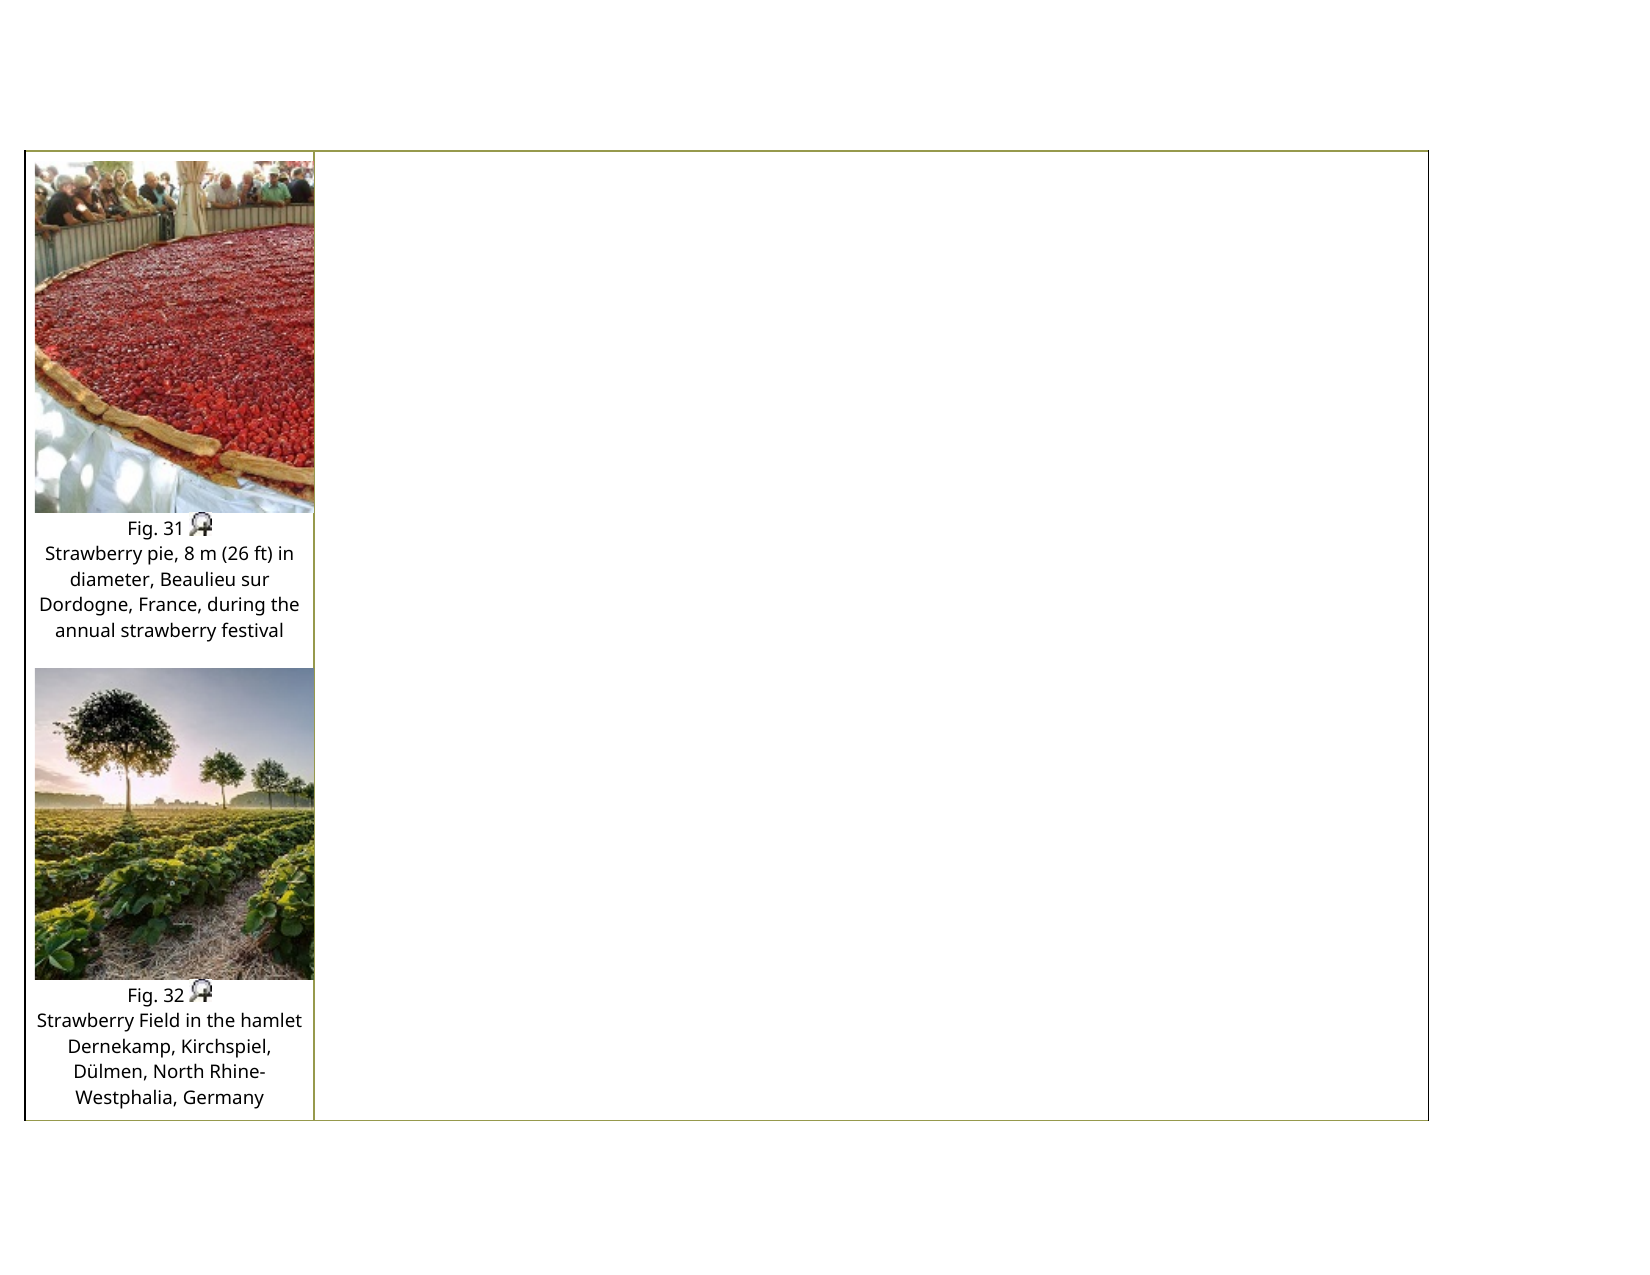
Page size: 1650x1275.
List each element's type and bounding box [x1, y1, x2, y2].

picture [34, 161, 314, 536]
picture [34, 668, 314, 1002]
table_cell [26, 152, 313, 1119]
table_cell [315, 152, 1428, 1119]
